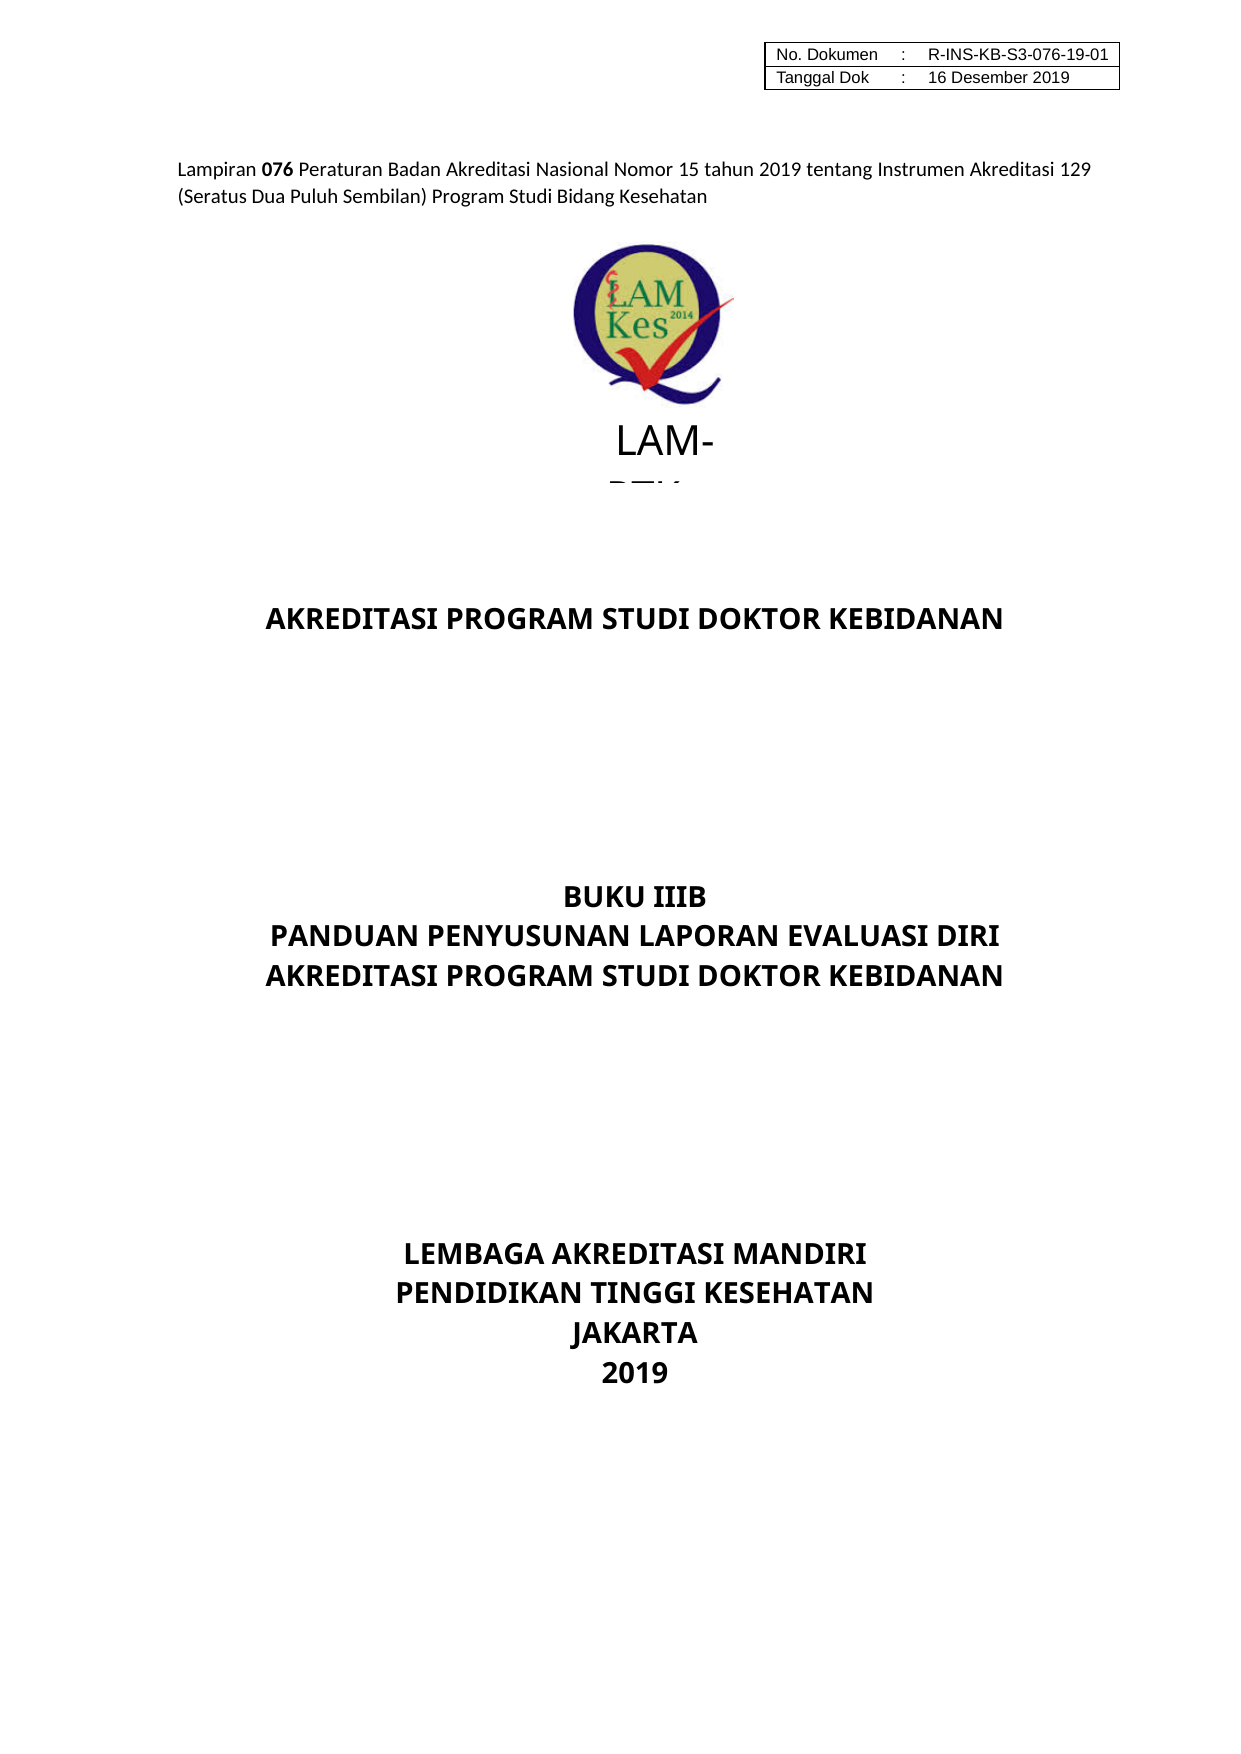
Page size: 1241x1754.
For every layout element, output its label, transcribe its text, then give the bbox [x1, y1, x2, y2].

table_cell Tanggal Dok [766, 67, 889, 89]
text Lampiran 076 Peraturan Badan Akreditasi Nasional Nomor 15 tahun 2019 tentang Instrumen Akreditasi 129 (Seratus Dua Puluh Sembilan) Program Studi Bidang Kesehatan [177, 156, 1092, 208]
text BUKU IIIB [177, 876, 1092, 916]
table_cell 16 Desember 2019 [917, 67, 1119, 89]
text PANDUAN PENYUSUNAN LAPORAN EVALUASI DIRI [177, 916, 1092, 955]
text AKREDITASI PROGRAM STUDI DOKTOR KEBIDANAN [177, 955, 1092, 995]
table_header No. Dokumen [766, 43, 889, 66]
text AKREDITASI PROGRAM STUDI DOKTOR KEBIDANAN [177, 598, 1092, 638]
table_header R-INS-KB-S3-076-19-01 [917, 43, 1119, 66]
text 2019 [177, 1352, 1092, 1392]
table_header : [890, 43, 917, 66]
text JAKARTA [177, 1312, 1092, 1352]
text LEMBAGA AKREDITASI MANDIRI [177, 1233, 1092, 1273]
picture [565, 241, 734, 408]
text PENDIDIKAN TINGGI KESEHATAN [177, 1273, 1092, 1312]
table_cell : [890, 67, 917, 89]
